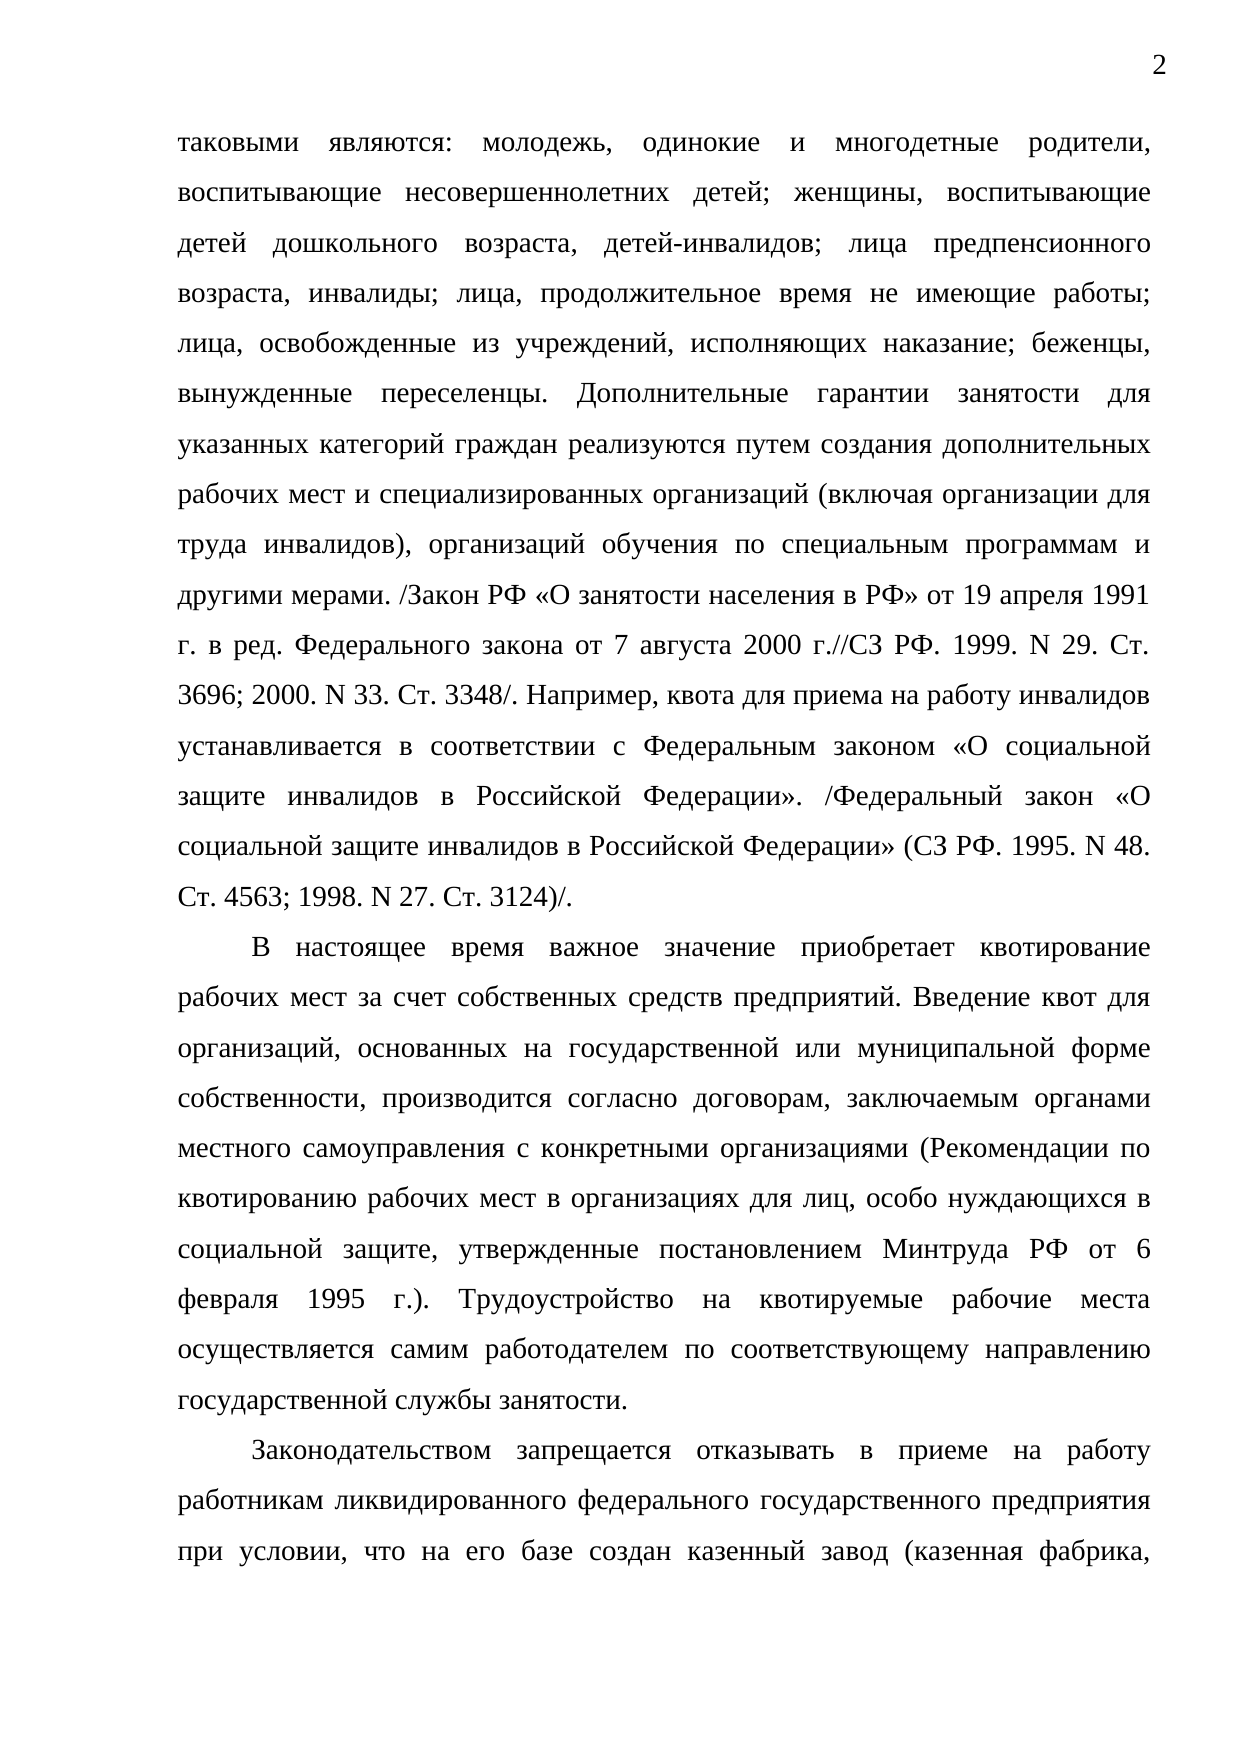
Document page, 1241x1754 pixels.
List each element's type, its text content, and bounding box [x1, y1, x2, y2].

text В настоящее время важное значение приобретает квотирование рабочих мест за счет собственных средств предприятий. Введение квот для организаций, основанных на государственной или муниципальной форме собственности, производится согласно договорам, заключаемым органами местного самоуправления с конкретными организациями (Рекомендации по квотированию рабочих мест в организациях для лиц, особо нуждающихся в социальной защите, утвержденные постановлением Минтруда РФ от 6 февраля 1995 г.). Трудоустройство на квотируемые рабочие места осуществляется самим работодателем по соответствующему направлению государственной службы занятости. [177, 929, 1152, 1415]
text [177, 124, 1152, 912]
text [177, 1432, 1152, 1566]
